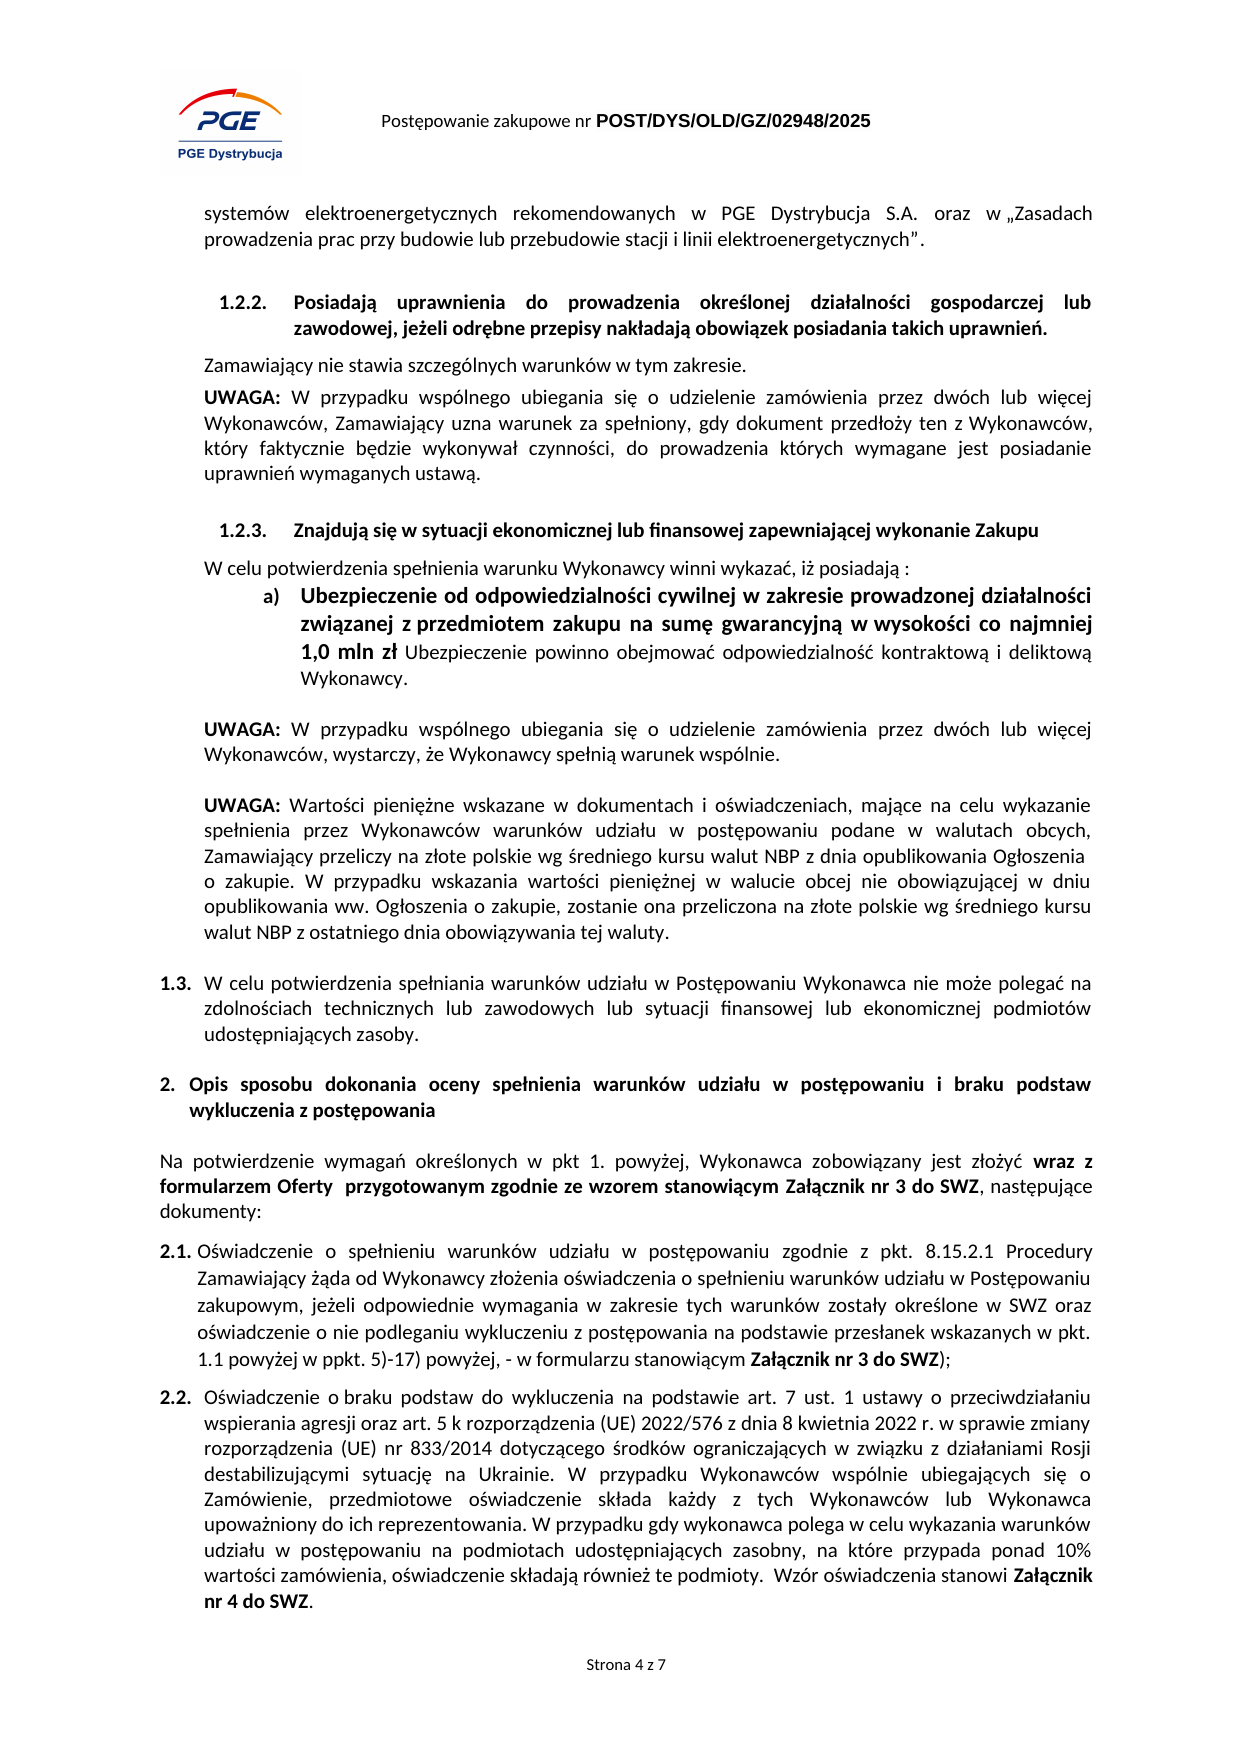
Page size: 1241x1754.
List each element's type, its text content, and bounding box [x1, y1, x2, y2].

picture [159, 70, 302, 176]
list Oświadczenie o braku podstaw do wykluczenia na podstawie art. 7 ust. 1 ustawy o przeciwdziałaniu wspierania agresji oraz art. 5 k rozporządzenia (UE) 2022/576 z dnia 8 kwietnia 2022 r. w sprawie zmiany rozporządzenia (UE) nr 833/2014 dotyczącego środków ograniczających w związku z działaniami Rosji destabilizującymi sytuację na Ukrainie. W przypadku Wykonawców wspólnie ubiegających się o Zamówienie, przedmiotowe oświadczenie składa każdy z tych Wykonawców lub Wykonawca upoważniony do ich reprezentowania. W przypadku gdy wykonawca polega w celu wykazania warunków udziału w postępowaniu na podmiotach udostępniających zasobny, na które przypada ponad 10% wartości zamówienia, oświadczenie składają również te podmioty. Wzór oświadczenia stanowi Załącznik nr 4 do SWZ. [159, 1384, 1093, 1613]
list Zamawiający nie stawia szczególnych warunków w tym zakresie. [204, 353, 1093, 378]
list Posiadają uprawnienia do prowadzenia określonej działalności gospodarczej lub zawodowej, jeżeli odrębne przepisy nakładają obowiązek posiadania takich uprawnień. [219, 289, 1093, 340]
list Opis sposobu dokonania oceny spełnienia warunków udziału w postępowaniu i braku podstaw wykluczenia z postępowania [159, 1072, 1093, 1122]
list Oświadczenie o spełnieniu warunków udziału w postępowaniu zgodnie z pkt. 8.15.2.1 Procedury Zamawiający żąda od Wykonawcy złożenia oświadczenia o spełnieniu warunków udziału w Postępowaniu zakupowym, jeżeli odpowiednie wymagania w zakresie tych warunków zostały określone w SWZ oraz oświadczenie o nie podleganiu wykluczeniu z postępowania na podstawie przesłanek wskazanych w pkt. 1.1 powyżej w ppkt. 5)-17) powyżej, - w formularzu stanowiącym Załącznik nr 3 do SWZ); [159, 1237, 1093, 1372]
text UWAGA: W przypadku wspólnego ubiegania się o udzielenie zamówienia przez dwóch lub więcej Wykonawców, wystarczy, że Wykonawcy spełnią warunek wspólnie. [204, 716, 1093, 767]
text UWAGA: Wartości pieniężne wskazane w dokumentach i oświadczeniach, mające na celu wykazanie spełnienia przez Wykonawców warunków udziału w postępowaniu podane w walutach obcych, Zamawiający przeliczy na złote polskie wg średniego kursu walut NBP z dnia opublikowania Ogłoszenia o zakupie. W przypadku wskazania wartości pieniężnej w walucie obcej nie obowiązującej w dniu opublikowania ww. Ogłoszenia o zakupie, zostanie ona przeliczona na złote polskie wg średniego kursu walut NBP z ostatniego dnia obowiązywania tej waluty. [204, 792, 1093, 944]
text Na potwierdzenie wymagań określonych w pkt 1. powyżej, Wykonawca zobowiązany jest złożyć wraz z formularzem Oferty przygotowanym zgodnie ze wzorem stanowiącym Załącznik nr 3 do SWZ, następujące dokumenty: [159, 1148, 1093, 1224]
list W celu potwierdzenia spełnienia warunku Wykonawcy winni wykazać, iż posiadają : [204, 556, 1093, 581]
list Znajdują się w sytuacji ekonomicznej lub finansowej zapewniającej wykonanie Zakupu [219, 518, 1093, 543]
list W celu potwierdzenia spełniania warunków udziału w Postępowaniu Wykonawca nie może polegać na zdolnościach technicznych lub zawodowych lub sytuacji finansowej lub ekonomicznej podmiotów udostępniających zasoby. [159, 970, 1093, 1046]
text UWAGA: W przypadku wspólnego ubiegania się o udzielenie zamówienia przez dwóch lub więcej Wykonawców, Zamawiający uzna warunek za spełniony, gdy dokument przedłoży ten z Wykonawców, który faktycznie będzie wykonywał czynności, do prowadzenia których wymagane jest posiadanie uprawnień wymaganych ustawą. [204, 384, 1093, 486]
list Ubezpieczenie od odpowiedzialności cywilnej w zakresie prowadzonej działalności związanej z przedmiotem zakupu na sumę gwarancyjną w wysokości co najmniej 1,0 mln zł Ubezpieczenie powinno obejmować odpowiedzialność kontraktową i deliktową Wykonawcy. [263, 581, 1093, 690]
